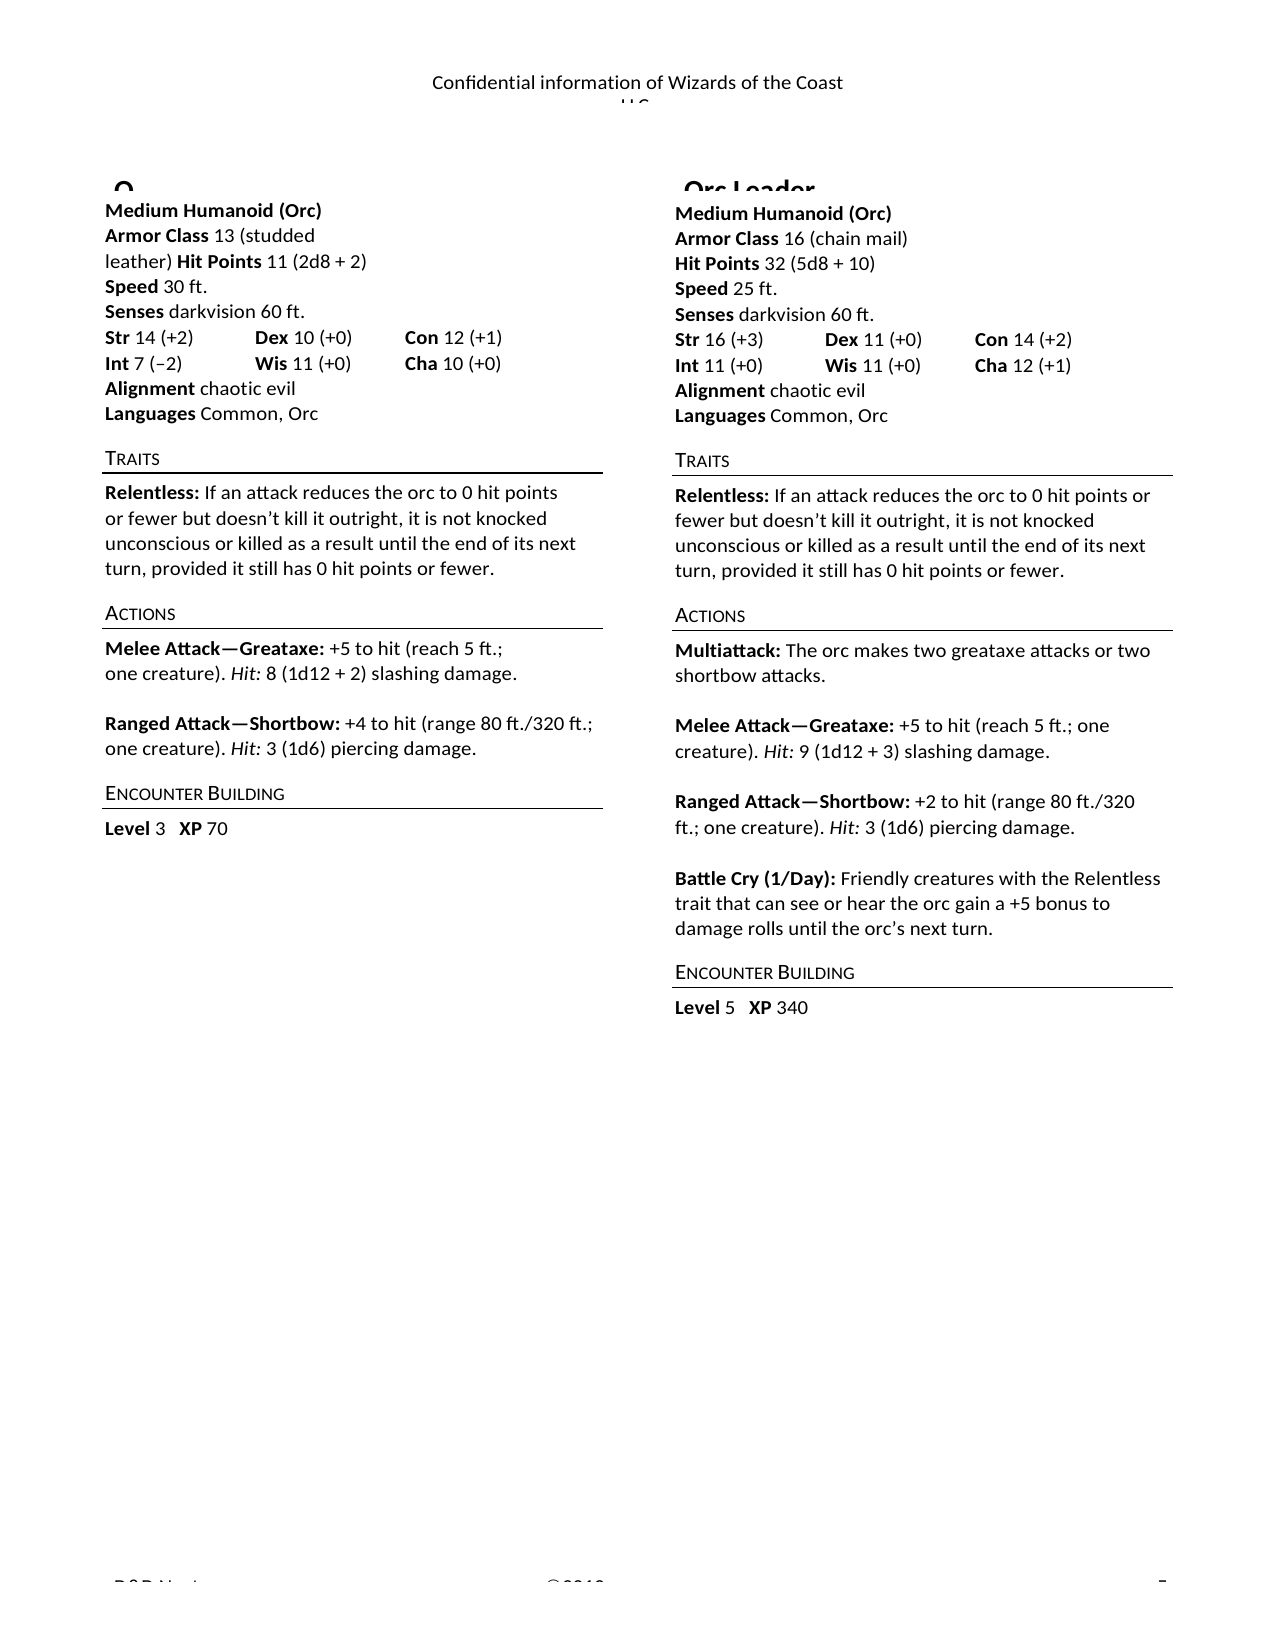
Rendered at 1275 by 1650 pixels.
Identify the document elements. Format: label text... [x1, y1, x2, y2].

text Str 16 (+3) Dex 11 (+0) Con 14 (+2) [675, 327, 1181, 351]
text Alignment chaotic evil [675, 378, 1181, 402]
text Melee Attack—Greataxe: +5 to hit (reach 5 ft.; one creature). Hit: 9 (1d12 + 3) slashing damage. [675, 713, 1159, 763]
text Ranged Attack—Shortbow: +4 to hit (range 80 ft./320 ft.; one creature). Hit: 3 (1d6) piercing damage. [105, 711, 593, 761]
text Alignment chaotic evil [105, 376, 593, 400]
text ACTIONS [675, 601, 1181, 628]
text Relentless: If an attack reduces the orc to 0 hit points or fewer but doesn’t kill it outright, it is not knocked unconscious or killed as a result until the end of its next turn, provided it still has 0 hit points or fewer. [105, 481, 580, 581]
text Ranged Attack—Shortbow: +2 to hit (range 80 ft./320 ft.; one creature). Hit: 3 (1d6) piercing damage. [675, 789, 1161, 839]
text TRAITS [675, 446, 1181, 472]
text Languages Common, Orc [105, 401, 593, 425]
text ACTIONS [105, 599, 593, 625]
text Level 5 XP 340 [675, 995, 1181, 1019]
text Melee Attack—Greataxe: +5 to hit (reach 5 ft.; one creature). Hit: 8 (1d12 + 2) slashing damage. [105, 636, 539, 685]
text Languages Common, Orc [675, 403, 1181, 427]
text TRAITS [105, 444, 593, 470]
text Senses darkvision 60 ft. [105, 299, 593, 324]
text Level 3 XP 70 [105, 816, 593, 840]
text ENCOUNTER BUILDING [105, 779, 593, 806]
text Multiattack: The orc makes two greataxe attacks or two shortbow attacks. [675, 638, 1177, 687]
text Battle Cry (1/Day): Friendly creatures with the Relentless trait that can see or hear the orc gain a +5 bonus to damage rolls until the orc’s next turn. [675, 866, 1171, 940]
text Senses darkvision 60 ft. [675, 302, 1181, 326]
text Relentless: If an attack reduces the orc to 0 hit points or fewer but doesn’t kill it outright, it is not knocked unconscious or killed as a result until the end of its next turn, provided it still has 0 hit points or fewer. [675, 483, 1175, 583]
text Int 11 (+0) Wis 11 (+0) Cha 12 (+1) [675, 353, 1181, 377]
text Medium Humanoid (Orc) Armor Class 13 (studded leather) Hit Points 11 (2d8 + 2) [105, 198, 386, 273]
text Medium Humanoid (Orc) Armor Class 16 (chain mail) Hit Points 32 (5d8 + 10) Speed 25 ft. [675, 201, 925, 301]
text Int 7 (–2) Wis 11 (+0) Cha 10 (+0) [105, 351, 593, 375]
text Str 14 (+2) Dex 10 (+0) Con 12 (+1) [105, 325, 593, 349]
text ENCOUNTER BUILDING [675, 958, 1181, 985]
text Speed 30 ft. [105, 274, 593, 298]
